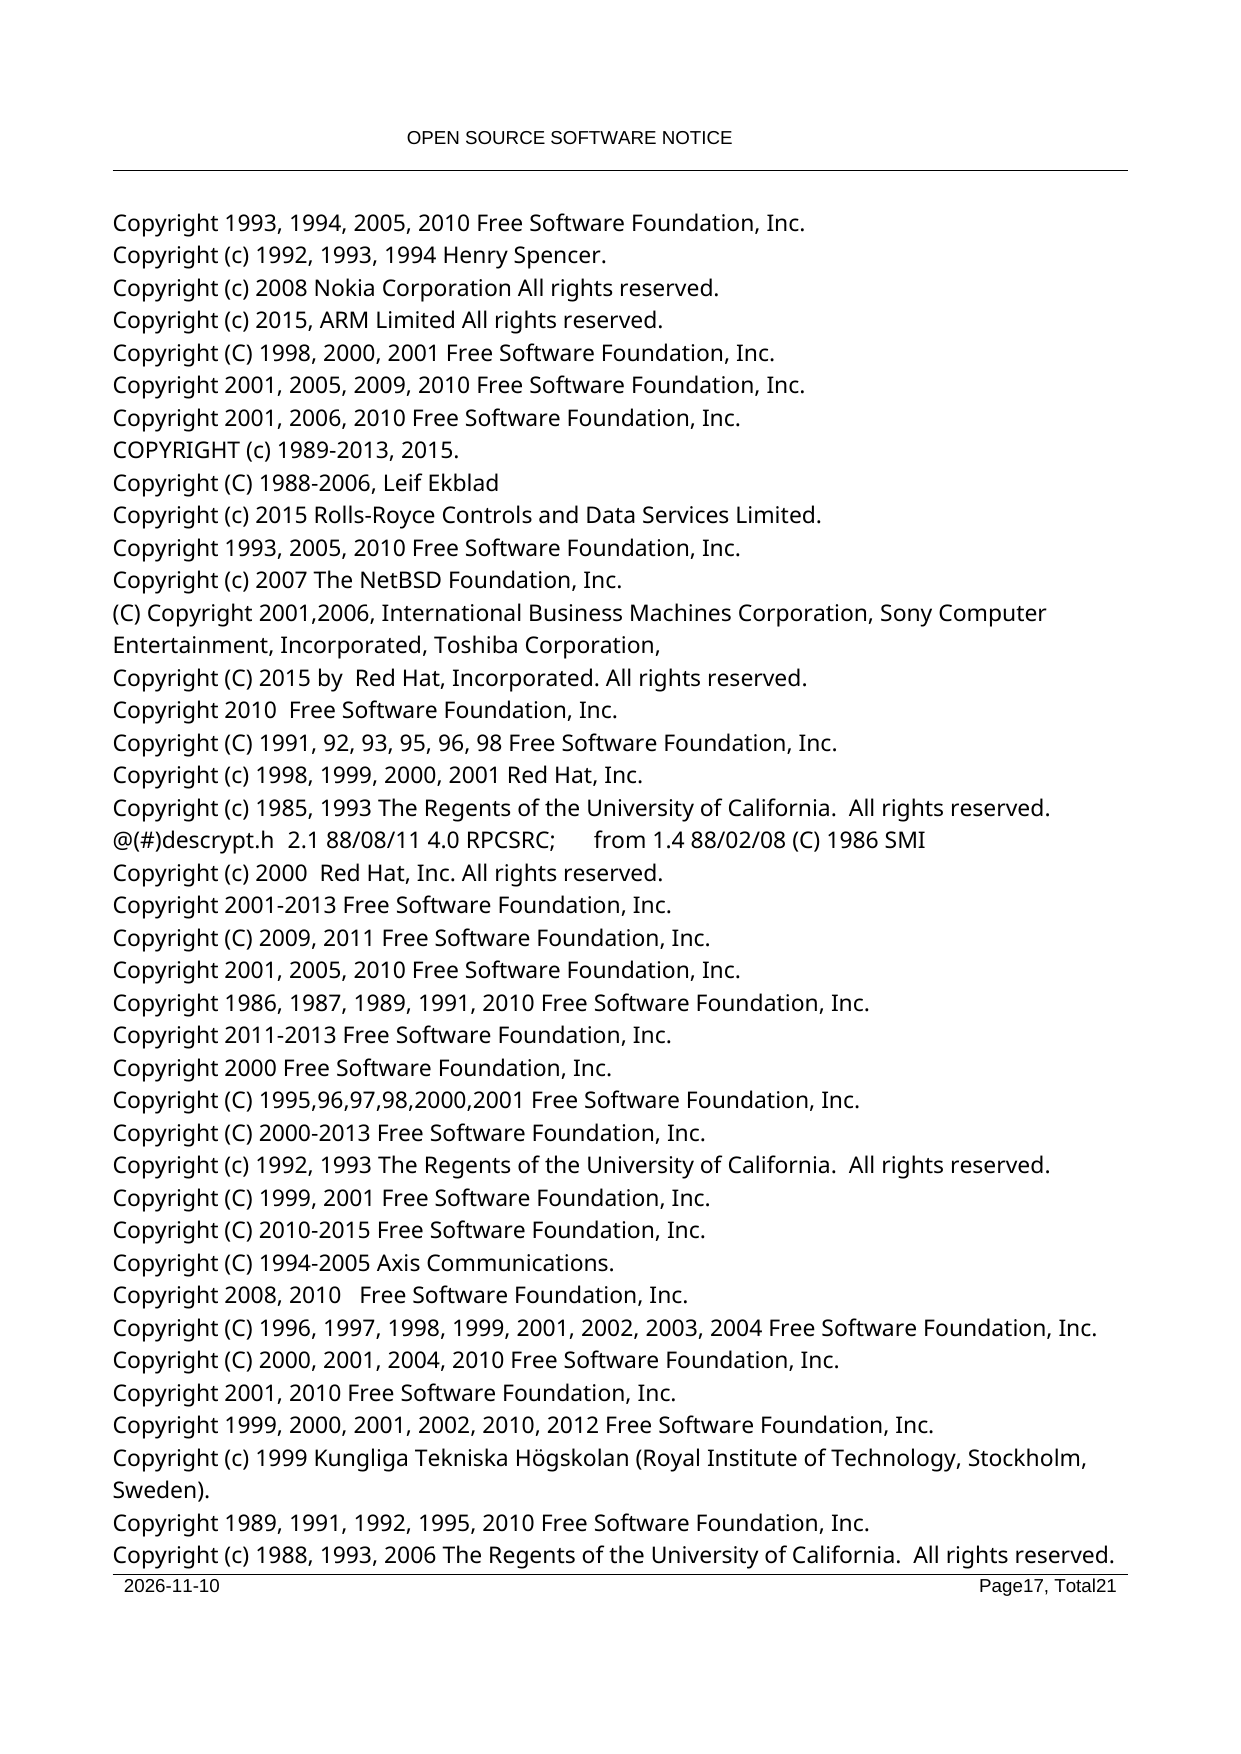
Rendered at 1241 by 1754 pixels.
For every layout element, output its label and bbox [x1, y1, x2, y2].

text [112, 206, 1128, 1571]
